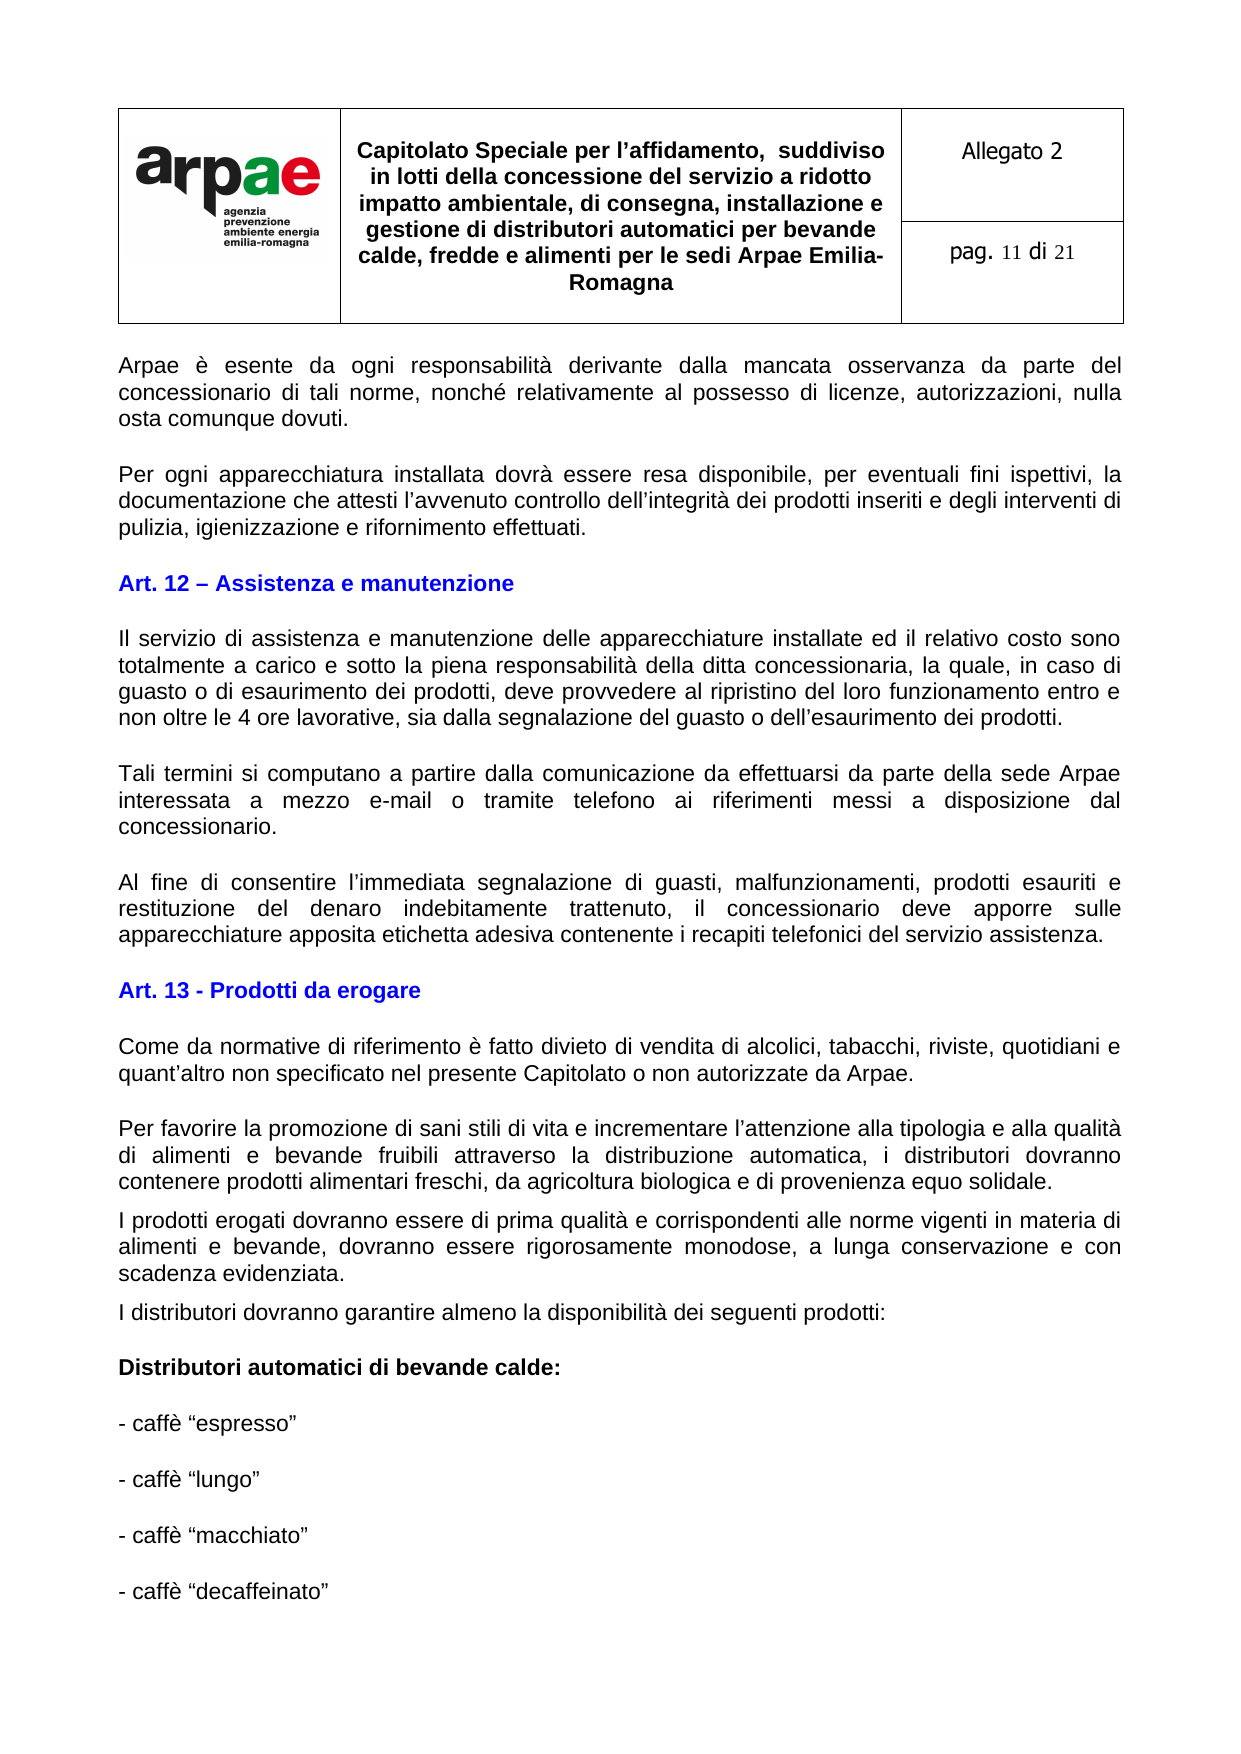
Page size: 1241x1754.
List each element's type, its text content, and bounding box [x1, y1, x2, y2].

text - caffè “lungo” [118, 1466, 1122, 1492]
subtitle Art. 13 - Prodotti da erogare [118, 977, 1122, 1004]
text Tali termini si computano a partire dalla comunicazione da effettuarsi da parte della sede Arpae interessata a mezzo e-mail o tramite telefono ai riferimenti messi a disposizione dal concessionario. [118, 760, 1122, 839]
subtitle Art. 12 – Assistenza e manutenzione [118, 569, 1122, 596]
text Per ogni apparecchiatura installata dovrà essere resa disponibile, per eventuali fini ispettivi, la documentazione che attesti l’avvenuto controllo dell’integrità dei prodotti inseriti e degli interventi di pulizia, igienizzazione e rifornimento effettuati. [118, 461, 1122, 540]
text - caffè “macchiato” [118, 1522, 1122, 1548]
text - caffè “decaffeinato” [118, 1578, 1122, 1604]
text Il servizio di assistenza e manutenzione delle apparecchiature installate ed il relativo costo sono totalmente a carico e sotto la piena responsabilità della ditta concessionaria, la quale, in caso di guasto o di esaurimento dei prodotti, deve provvedere al ripristino del loro funzionamento entro e non oltre le 4 ore lavorative, sia dalla segnalazione del guasto o dell’esaurimento dei prodotti. [118, 625, 1122, 731]
text Al fine di consentire l’immediata segnalazione di guasti, malfunzionamenti, prodotti esauriti e restituzione del denaro indebitamente trattenuto, il concessionario deve apporre sulle apparecchiature apposita etichetta adesiva contenente i recapiti telefonici del servizio assistenza. [118, 869, 1122, 948]
text Distributori automatici di bevande calde: [118, 1354, 1122, 1381]
text I distributori dovranno garantire almeno la disponibilità dei seguenti prodotti: [118, 1298, 1122, 1325]
text Per favorire la promozione di sani stili di vita e incrementare l’attenzione alla tipologia e alla qualità di alimenti e bevande fruibili attraverso la distribuzione automatica, i distributori dovranno contenere prodotti alimentari freschi, da agricoltura biologica e di provenienza equo solidale. [118, 1115, 1122, 1194]
text - caffè “espresso” [118, 1410, 1122, 1436]
picture [124, 134, 332, 261]
text Come da normative di riferimento è fatto divieto di vendita di alcolici, tabacchi, riviste, quotidiani e quant’altro non specificato nel presente Capitolato o non autorizzate da Arpae. [118, 1033, 1122, 1086]
text I prodotti erogati dovranno essere di prima qualità e corrispondenti alle norme vigenti in materia di alimenti e bevande, dovranno essere rigorosamente monodose, a lunga conservazione e con scadenza evidenziata. [118, 1207, 1122, 1286]
text Arpae è esente da ogni responsabilità derivante dalla mancata osservanza da parte del concessionario di tali norme, nonché relativamente al possesso di licenze, autorizzazioni, nulla osta comunque dovuti. [118, 352, 1122, 431]
